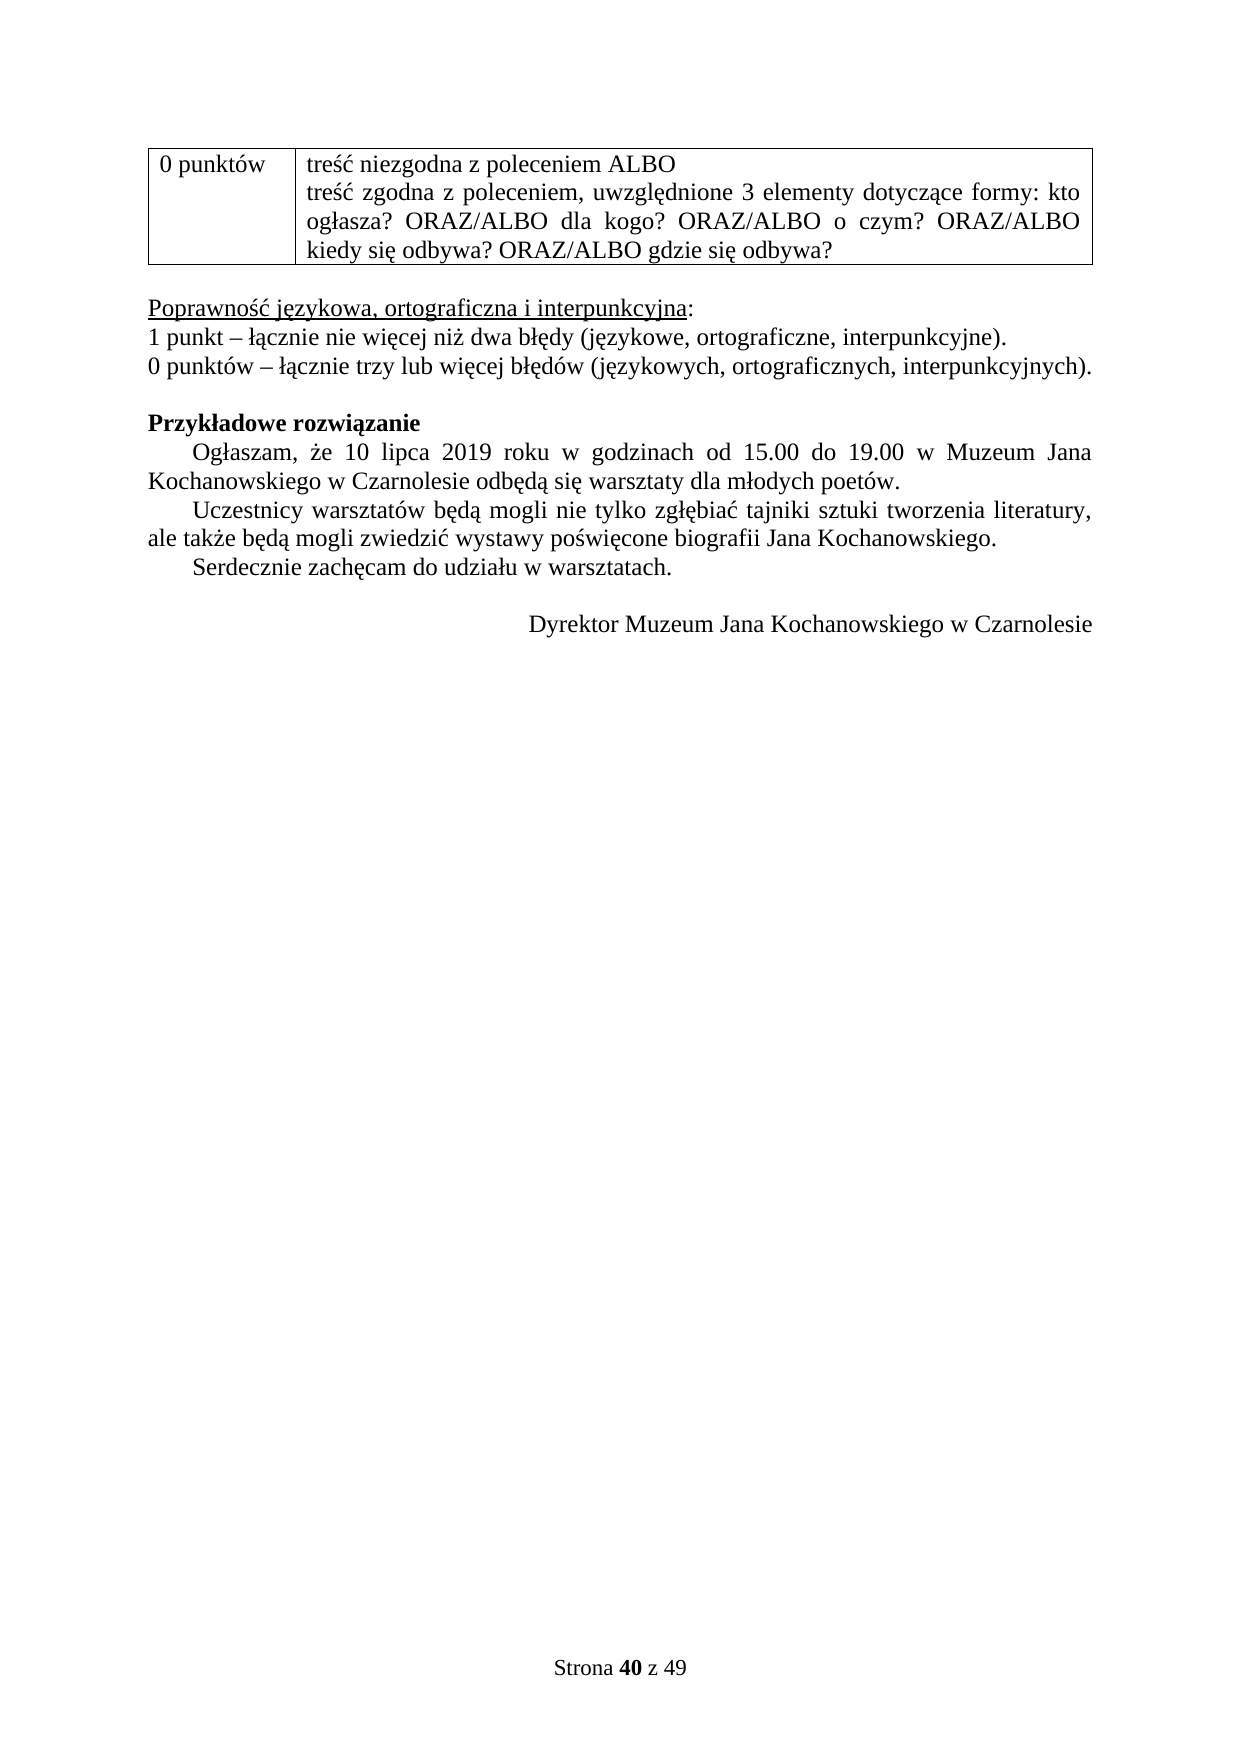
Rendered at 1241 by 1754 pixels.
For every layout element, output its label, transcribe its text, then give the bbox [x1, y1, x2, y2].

text Poprawność językowa, ortograficzna i interpunkcyjna: [148, 293, 1093, 322]
text Dyrektor Muzeum Jana Kochanowskiego w Czarnolesie [148, 609, 1093, 638]
text Serdecznie zachęcam do udziału w warsztatach. [148, 552, 1093, 581]
text Uczestnicy warsztatów będą mogli nie tylko zgłębiać tajniki sztuki tworzenia literatury, ale także będą mogli zwiedzić wystawy poświęcone biografii Jana Kochanowskiego. [148, 495, 1093, 552]
text 1 punkt – łącznie nie więcej niż dwa błędy (językowe, ortograficzne, interpunkcyjne). [148, 322, 1093, 351]
text Przykładowe rozwiązanie [148, 408, 1093, 437]
text Ogłaszam, że 10 lipca 2019 roku w godzinach od 15.00 do 19.00 w Muzeum Jana Kochanowskiego w Czarnolesie odbędą się warsztaty dla młodych poetów. [148, 437, 1093, 495]
table_cell 0 punktów [149, 149, 295, 264]
text 0 punktów – łącznie trzy lub więcej błędów (językowych, ortograficznych, interpunkcyjnych). [148, 351, 1093, 380]
table_cell treść niezgodna z poleceniem ALBO treść zgodna z poleceniem, uwzględnione 3 elementy dotyczące formy: kto ogłasza? ORAZ/ALBO dla kogo? ORAZ/ALBO o czym? ORAZ/ALBO kiedy się odbywa? ORAZ/ALBO gdzie się odbywa? [296, 149, 1092, 264]
